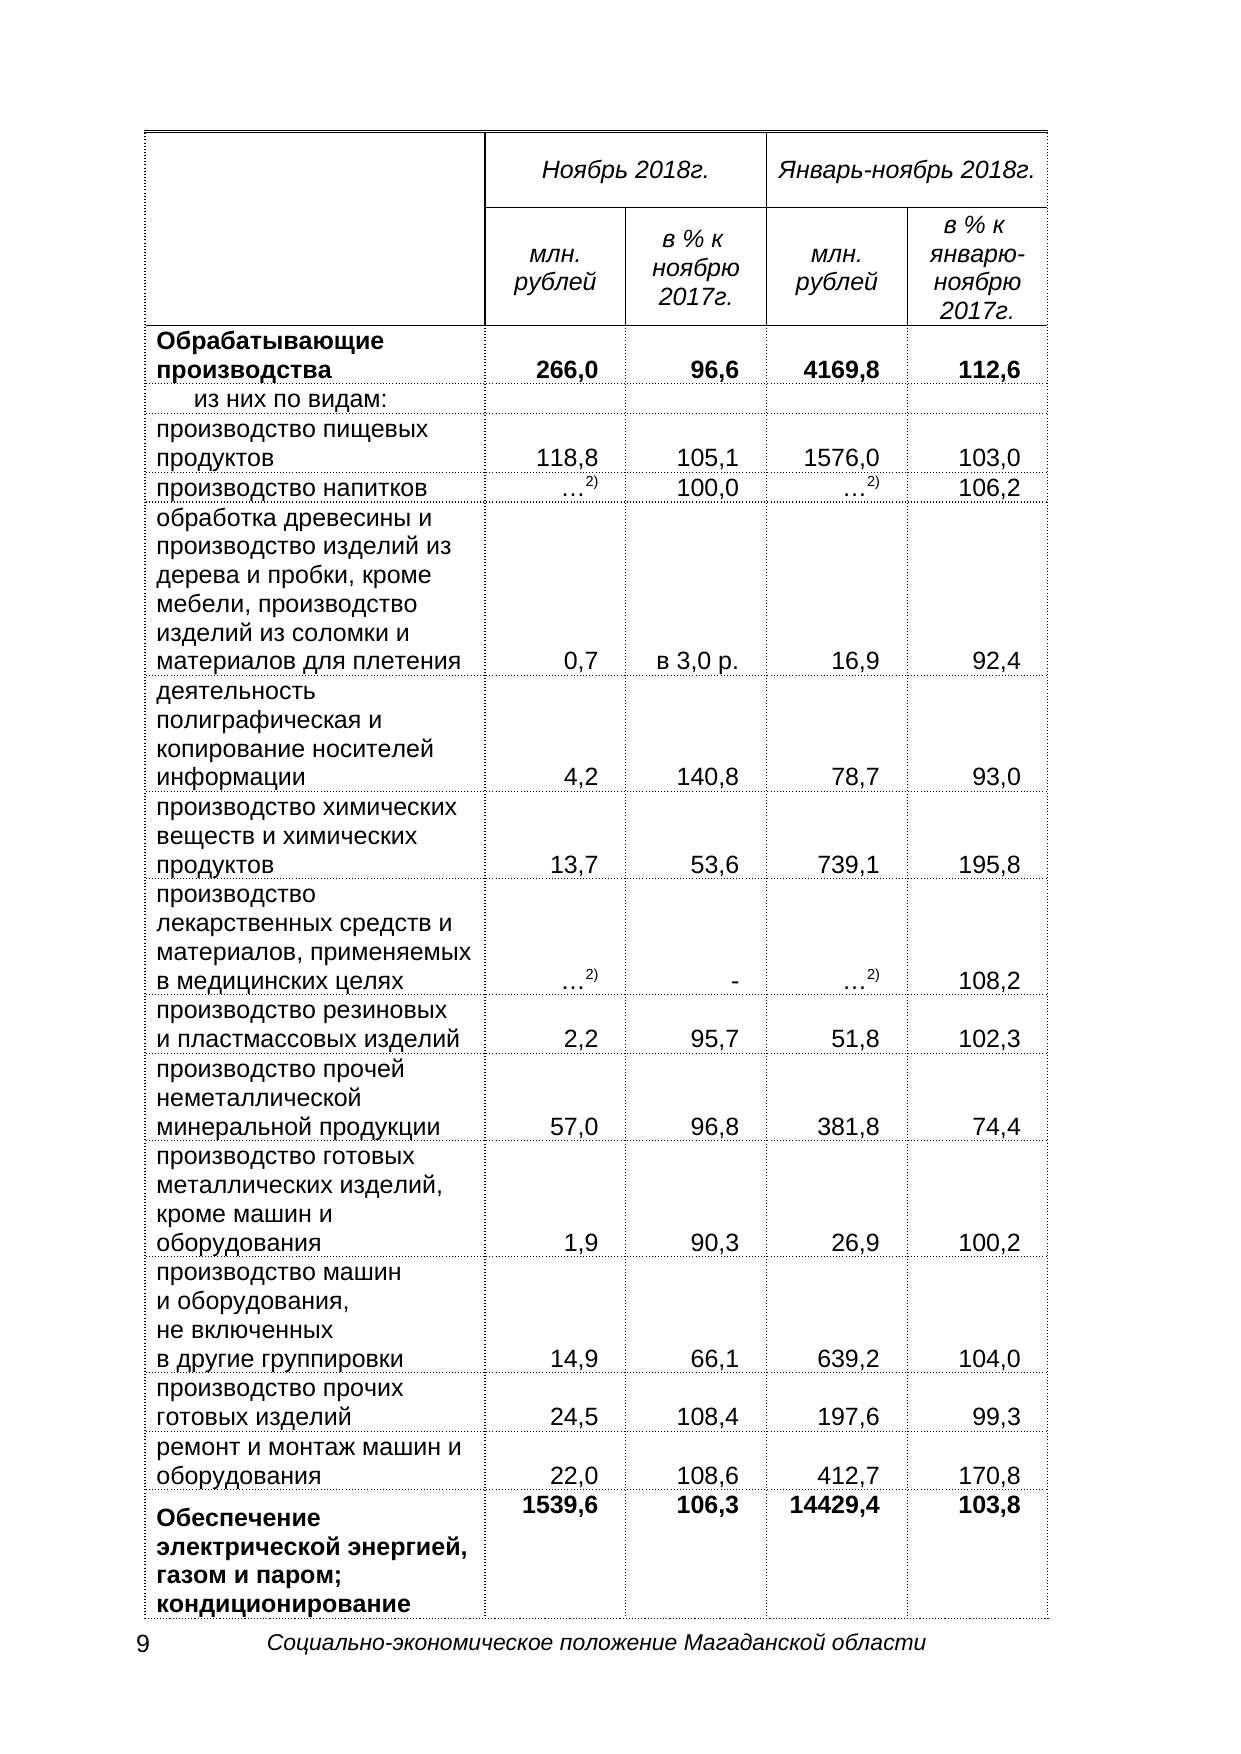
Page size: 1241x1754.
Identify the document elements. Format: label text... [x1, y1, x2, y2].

table_cell 1539,6 [485, 1489, 626, 1618]
table_cell 26,9 [766, 1140, 907, 1256]
table_cell 106,2 [907, 472, 1048, 501]
table_cell 266,0 [485, 326, 626, 383]
table_cell 53,6 [626, 791, 766, 878]
table_cell 412,7 [766, 1431, 907, 1489]
table_cell 93,0 [907, 675, 1048, 791]
table_cell 1,9 [485, 1140, 626, 1256]
table_header Ноябрь 2018г. [486, 133, 766, 207]
table_cell млн. рублей [486, 208, 625, 325]
table_cell 14,9 [485, 1256, 626, 1372]
table_cell производство химических веществ и химических продуктов [145, 791, 485, 878]
table_cell …2) [766, 878, 907, 994]
table_cell 118,8 [485, 413, 626, 472]
table_cell 74,4 [907, 1053, 1048, 1140]
table_cell [907, 383, 1048, 413]
table_header Январь-ноябрь 2018г. [767, 133, 1048, 207]
table_cell 140,8 [626, 675, 766, 791]
table_cell [485, 383, 626, 413]
table_cell …2) [485, 472, 626, 501]
table_cell деятельность полиграфическая и копирование носителей информации [145, 675, 485, 791]
table_cell 197,6 [766, 1372, 907, 1431]
table_cell 22,0 [485, 1431, 626, 1489]
table_cell 639,2 [766, 1256, 907, 1372]
table_cell 0,7 [485, 501, 626, 675]
table_cell 96,6 [626, 326, 766, 383]
table_cell 739,1 [766, 791, 907, 878]
table_cell из них по видам: [145, 383, 485, 413]
table_cell 95,7 [626, 994, 766, 1053]
table_cell млн. рублей [767, 208, 907, 325]
table_cell 4,2 [485, 675, 626, 791]
table_cell 381,8 [766, 1053, 907, 1140]
table_header [145, 133, 484, 325]
table_cell 14429,4 [766, 1489, 907, 1618]
table_cell 2,2 [485, 994, 626, 1053]
table_cell Обеспечение электрической энергией, газом и паром; кондиционирование воздуха [145, 1489, 485, 1618]
table_cell …2) [766, 472, 907, 501]
table_cell в 3,0 р. [626, 501, 766, 675]
table_cell Обрабатывающие производства [145, 326, 485, 383]
table_cell 1576,0 [766, 413, 907, 472]
table_cell производство лекарственных средств и материалов, применяемых в медицинских целях [145, 878, 485, 994]
table_cell обработка древесины и производство изделий из дерева и пробки, кроме мебели, производство изделий из соломки и материалов для плетения [145, 501, 485, 675]
table_cell 170,8 [907, 1431, 1048, 1489]
table_cell производство пищевых продуктов [145, 413, 485, 472]
table_cell производство прочих готовых изделий [145, 1372, 485, 1431]
table_cell [626, 383, 766, 413]
table_cell 195,8 [907, 791, 1048, 878]
table_cell 100,0 [626, 472, 766, 501]
table_cell 104,0 [907, 1256, 1048, 1372]
table_cell 105,1 [626, 413, 766, 472]
table_cell производство машин и оборудования, не включенных в другие группировки [145, 1256, 485, 1372]
table_cell в % к январю-ноябрю 2017г. [908, 207, 1048, 325]
table_cell 106,3 [626, 1489, 766, 1618]
table_cell - [626, 878, 766, 994]
table_cell 100,2 [907, 1140, 1048, 1256]
table_cell 108,4 [626, 1372, 766, 1431]
table_cell 16,9 [766, 501, 907, 675]
table_cell 112,6 [907, 325, 1048, 383]
table_cell 96,8 [626, 1053, 766, 1140]
table_cell 92,4 [907, 501, 1048, 675]
table_cell 66,1 [626, 1256, 766, 1372]
table_cell 108,2 [907, 878, 1048, 994]
table_cell ремонт и монтаж машин и оборудования [145, 1431, 485, 1489]
table_cell 103,8 [907, 1489, 1048, 1618]
table_cell 78,7 [766, 675, 907, 791]
table_cell 4169,8 [766, 326, 907, 383]
table_cell производство напитков [145, 472, 485, 501]
table_cell 57,0 [485, 1053, 626, 1140]
table_cell [766, 383, 907, 413]
table_cell производство готовых металлических изделий, кроме машин и оборудования [145, 1140, 485, 1256]
table_cell в % к ноябрю 2017г. [626, 208, 766, 325]
table_cell 51,8 [766, 994, 907, 1053]
table_cell производство прочей неметаллической минеральной продукции [145, 1053, 485, 1140]
table_cell 24,5 [485, 1372, 626, 1431]
table_cell 102,3 [907, 994, 1048, 1053]
table_cell 13,7 [485, 791, 626, 878]
table_cell 99,3 [907, 1372, 1048, 1431]
table_cell 103,0 [907, 413, 1048, 472]
table_cell 108,6 [626, 1431, 766, 1489]
table_cell производство резиновых и пластмассовых изделий [145, 994, 485, 1053]
table_cell …2) [485, 878, 626, 994]
table_cell 90,3 [626, 1140, 766, 1256]
